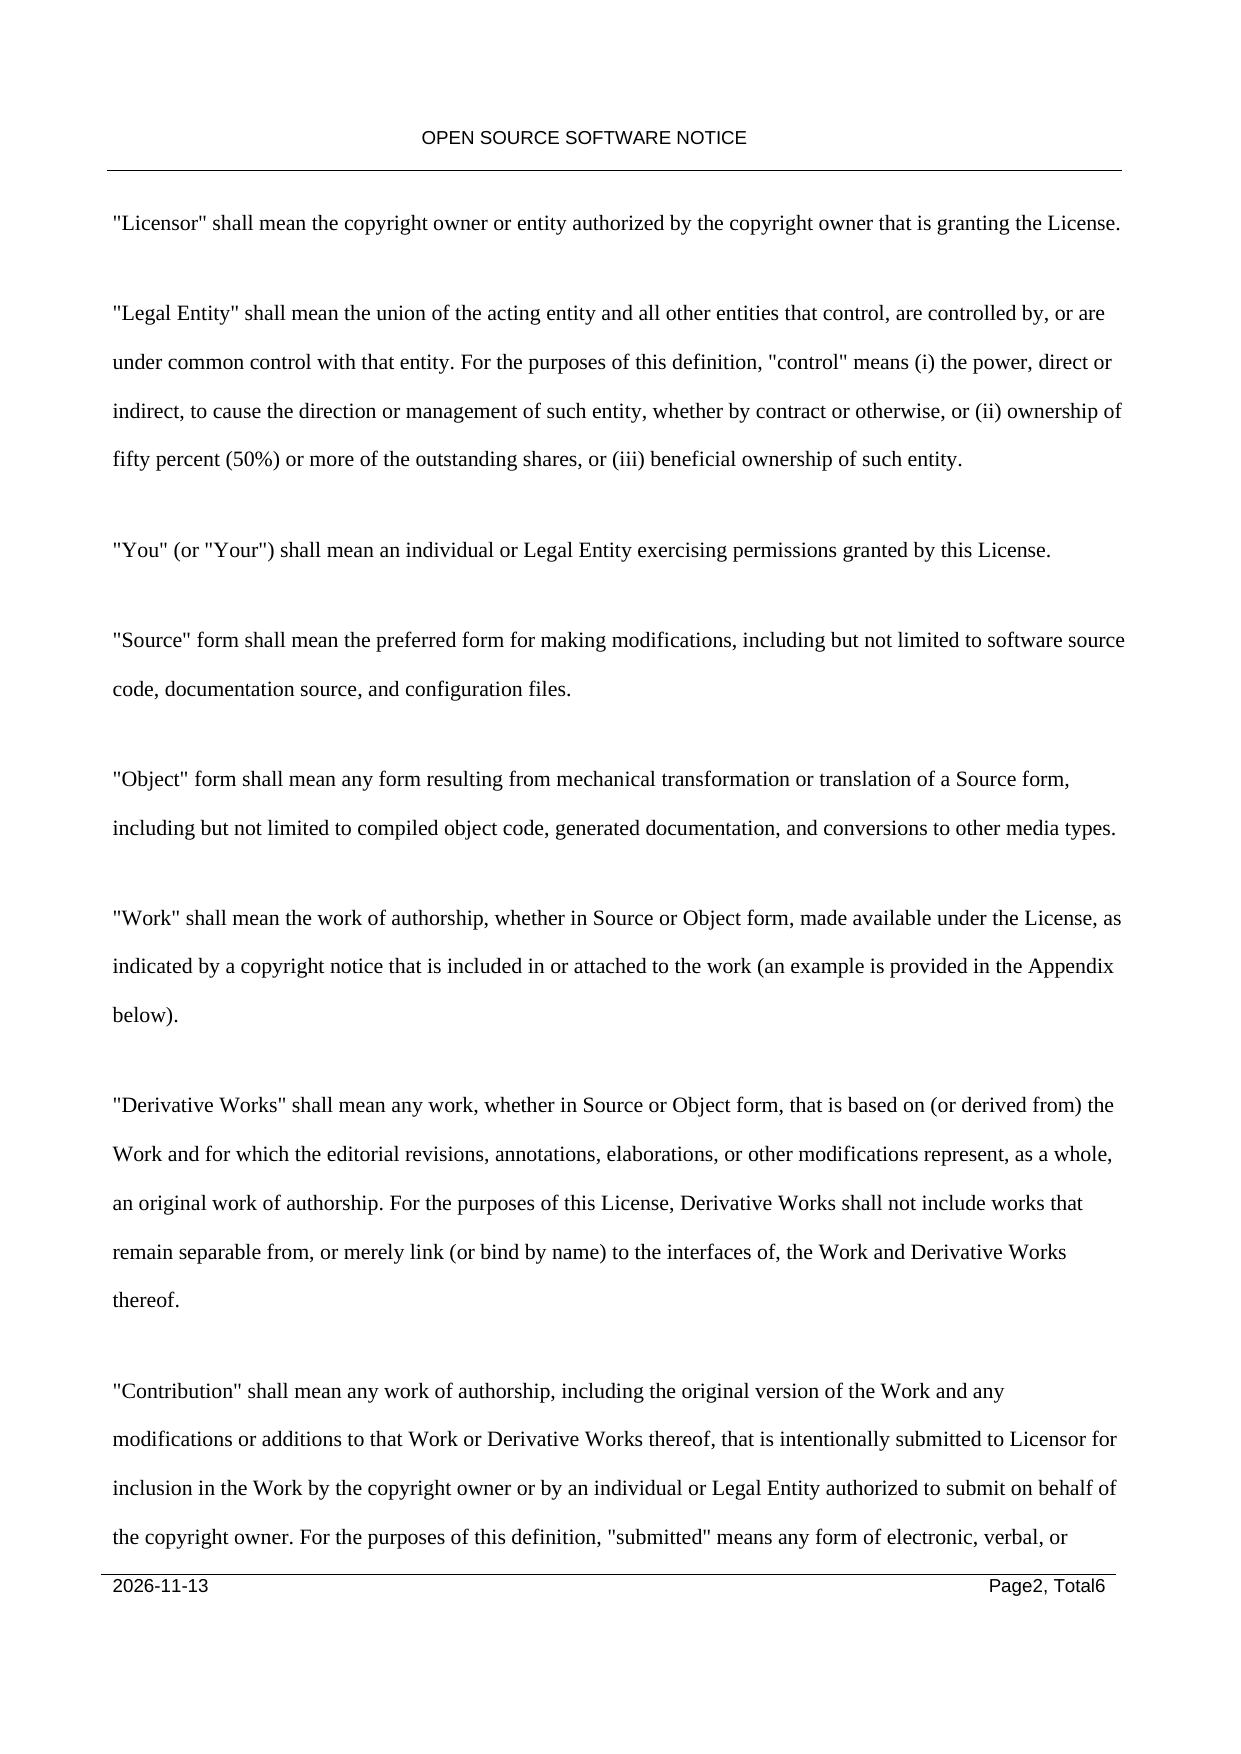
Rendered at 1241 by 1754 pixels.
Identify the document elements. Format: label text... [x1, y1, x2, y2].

text "Legal Entity" shall mean the union of the acting entity and all other entities that control, are controlled by, or are under common control with that entity. For the purposes of this definition, "control" means (i) the power, direct or indirect, to cause the direction or management of such entity, whether by contract or otherwise, or (ii) ownership of fifty percent (50%) or more of the outstanding shares, or (iii) beneficial ownership of such entity. [112, 297, 1128, 475]
text "Object" form shall mean any form resulting from mechanical transformation or translation of a Source form, including but not limited to compiled object code, generated documentation, and conversions to other media types. [112, 762, 1128, 843]
text "Licensor" shall mean the copyright owner or entity authorized by the copyright owner that is granting the License. [112, 206, 1128, 239]
text "Source" form shall mean the preferred form for making modifications, including but not limited to software source code, documentation source, and configuration files. [112, 623, 1128, 704]
text "You" (or "Your") shall mean an individual or Legal Entity exercising permissions granted by this License. [112, 533, 1128, 566]
text "Derivative Works" shall mean any work, whether in Source or Object form, that is based on (or derived from) the Work and for which the editorial revisions, annotations, elaborations, or other modifications represent, as a whole, an original work of authorship. For the purposes of this License, Derivative Works shall not include works that remain separable from, or merely link (or bind by name) to the interfaces of, the Work and Derivative Works thereof. [112, 1089, 1128, 1316]
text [112, 1374, 1128, 1553]
text "Work" shall mean the work of authorship, whether in Source or Object form, made available under the License, as indicated by a copyright notice that is included in or attached to the work (an example is provided in the Appendix below). [112, 901, 1128, 1031]
